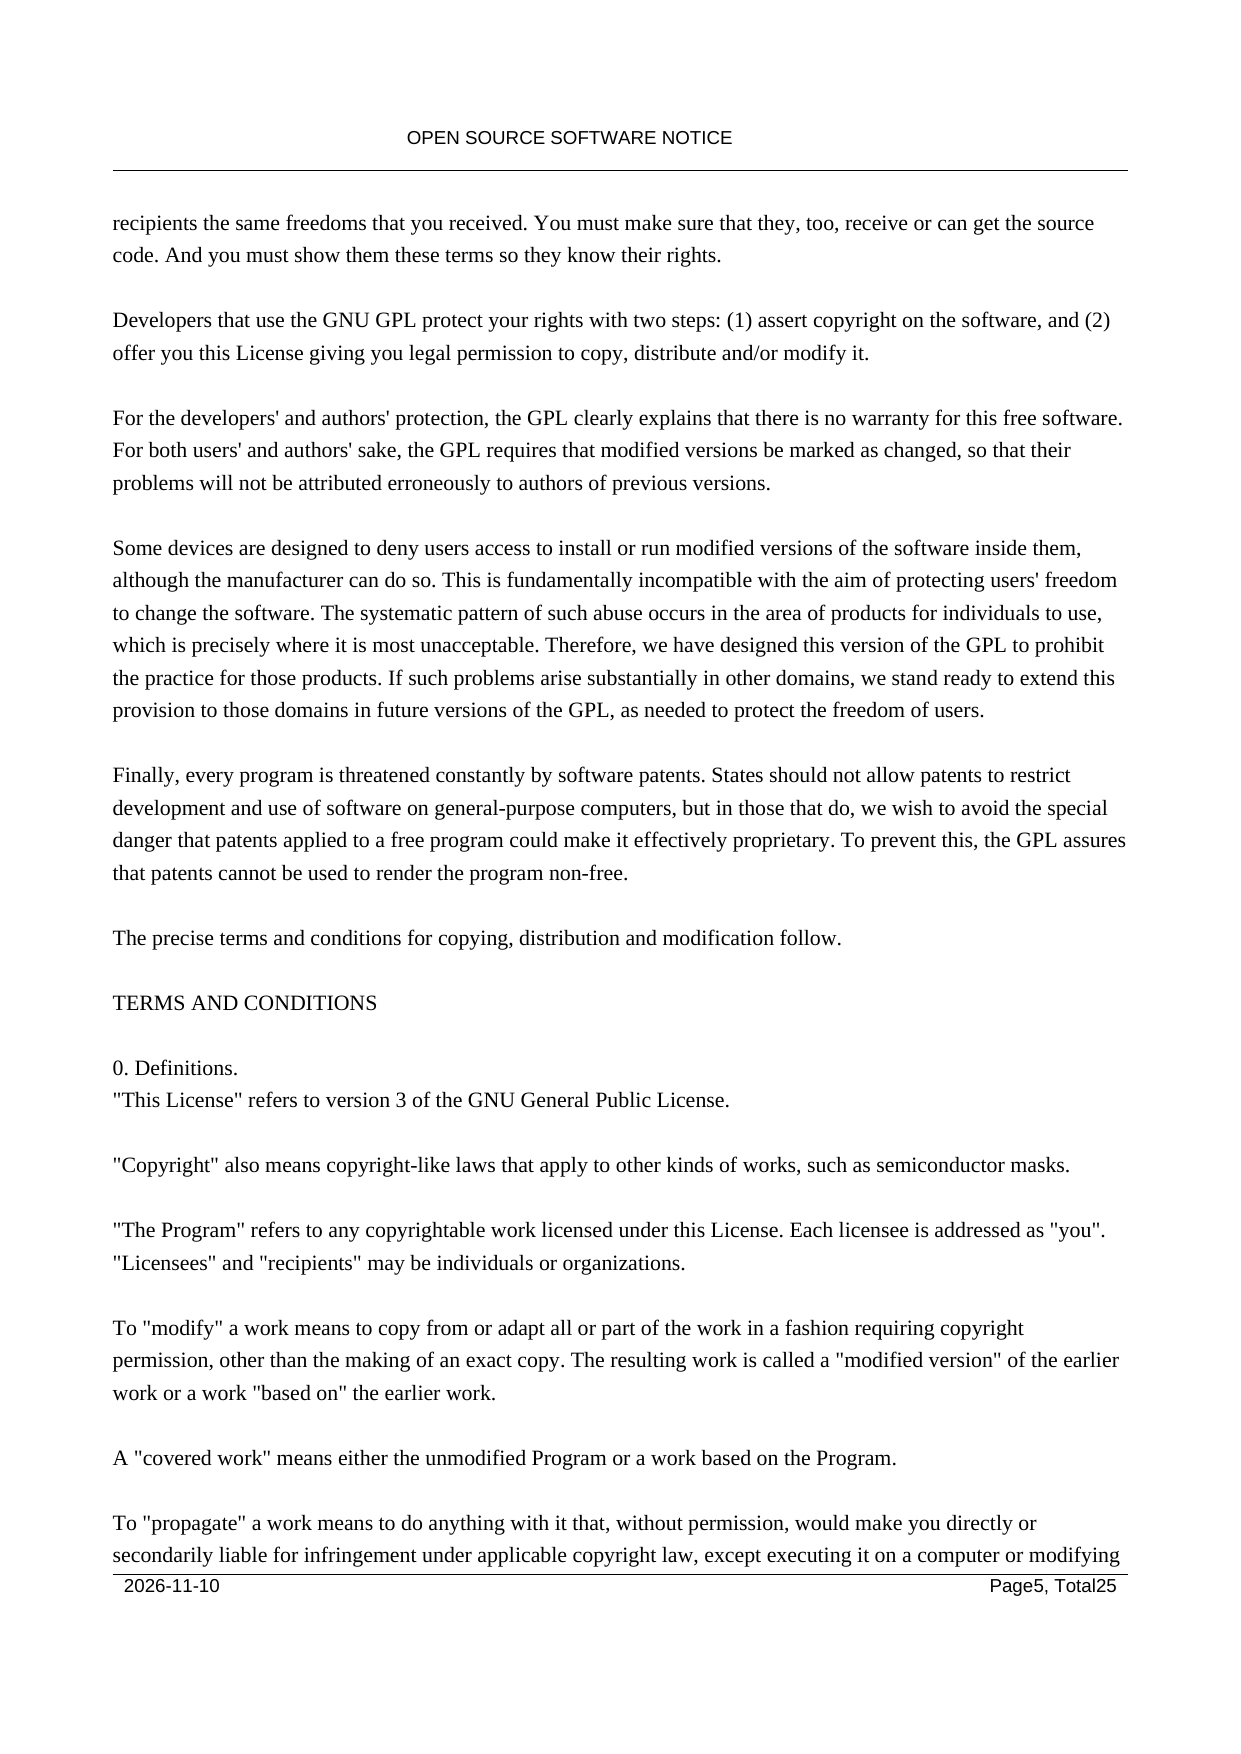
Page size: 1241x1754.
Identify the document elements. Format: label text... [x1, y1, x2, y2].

text "Copyright" also means copyright-like laws that apply to other kinds of works, such as semiconductor masks. [112, 1149, 1128, 1181]
text For the developers' and authors' protection, the GPL clearly explains that there is no warranty for this free software. For both users' and authors' sake, the GPL requires that modified versions be marked as changed, so that their problems will not be attributed erroneously to authors of previous versions. [112, 401, 1128, 499]
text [112, 1506, 1128, 1571]
text TERMS AND CONDITIONS [112, 986, 1128, 1019]
text Some devices are designed to deny users access to install or run modified versions of the software inside them, although the manufacturer can do so. This is fundamentally incompatible with the aim of protecting users' freedom to change the software. The systematic pattern of such abuse occurs in the area of products for individuals to use, which is precisely where it is most unacceptable. Therefore, we have designed this version of the GPL to prohibit the practice for those products. If such problems arise substantially in other domains, we stand ready to extend this provision to those domains in future versions of the GPL, as needed to protect the freedom of users. [112, 531, 1128, 726]
text Finally, every program is threatened constantly by software patents. States should not allow patents to restrict development and use of software on general-purpose computers, but in those that do, we wish to avoid the special danger that patents applied to a free program could make it effectively proprietary. To prevent this, the GPL assures that patents cannot be used to render the program non-free. [112, 759, 1128, 889]
text 0. Definitions. [112, 1051, 1128, 1084]
text The precise terms and conditions for copying, distribution and modification follow. [112, 921, 1128, 954]
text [112, 206, 1128, 271]
text "This License" refers to version 3 of the GNU General Public License. [112, 1084, 1128, 1116]
text A "covered work" means either the unmodified Program or a work based on the Program. [112, 1441, 1128, 1474]
text "The Program" refers to any copyrightable work licensed under this License. Each licensee is addressed as "you". "Licensees" and "recipients" may be individuals or organizations. [112, 1214, 1128, 1279]
text To "modify" a work means to copy from or adapt all or part of the work in a fashion requiring copyright permission, other than the making of an exact copy. The resulting work is called a "modified version" of the earlier work or a work "based on" the earlier work. [112, 1311, 1128, 1409]
text Developers that use the GNU GPL protect your rights with two steps: (1) assert copyright on the software, and (2) offer you this License giving you legal permission to copy, distribute and/or modify it. [112, 304, 1128, 369]
